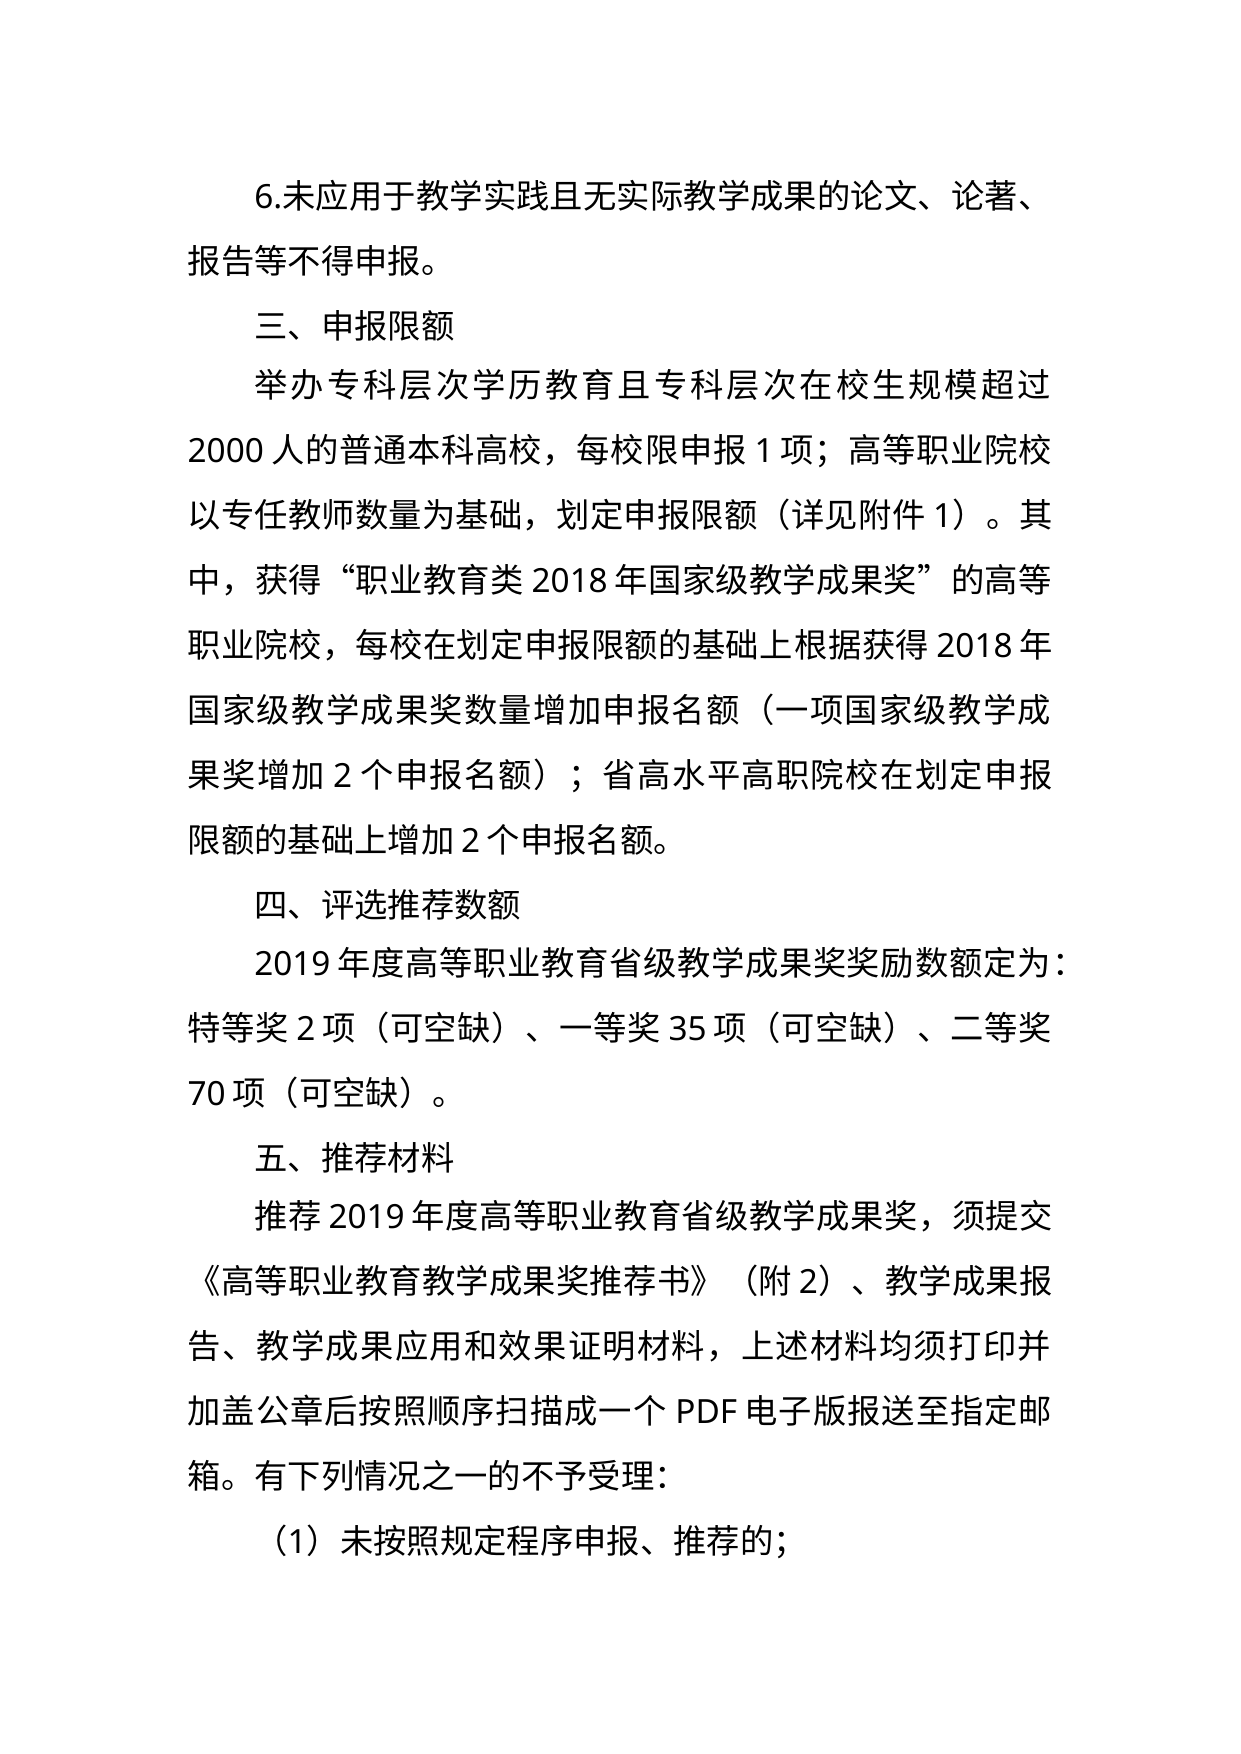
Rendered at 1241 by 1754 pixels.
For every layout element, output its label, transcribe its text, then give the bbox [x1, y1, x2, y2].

text 举办专科层次学历教育且专科层次在校生规模超过2000人的普通本科高校，每校限申报1项；高等职业院校以专任教师数量为基础，划定申报限额（详见附件1）。其中，获得“职业教育类2018年国家级教学成果奖”的高等职业院校，每校在划定申报限额的基础上根据获得2018年国家级教学成果奖数量增加申报名额（一项国家级教学成果奖增加2个申报名额）；省高水平高职院校在划定申报限额的基础上增加2个申报名额。 [187, 350, 1053, 870]
text 四、评选推荐数额 [187, 870, 1053, 929]
text 推荐2019年度高等职业教育省级教学成果奖，须提交《高等职业教育教学成果奖推荐书》（附2）、教学成果报告、教学成果应用和效果证明材料，上述材料均须打印并加盖公章后按照顺序扫描成一个PDF电子版报送至指定邮箱。有下列情况之一的不予受理： [187, 1182, 1053, 1507]
text 2019年度高等职业教育省级教学成果奖奖励数额定为：特等奖2项（可空缺）、一等奖35项（可空缺）、二等奖70项（可空缺）。 [187, 929, 1053, 1124]
text 五、推荐材料 [187, 1124, 1053, 1182]
text 6.未应用于教学实践且无实际教学成果的论文、论著、报告等不得申报。 [187, 162, 1053, 292]
text （1）未按照规定程序申报、推荐的； [187, 1507, 1053, 1572]
text 三、申报限额 [187, 292, 1053, 350]
